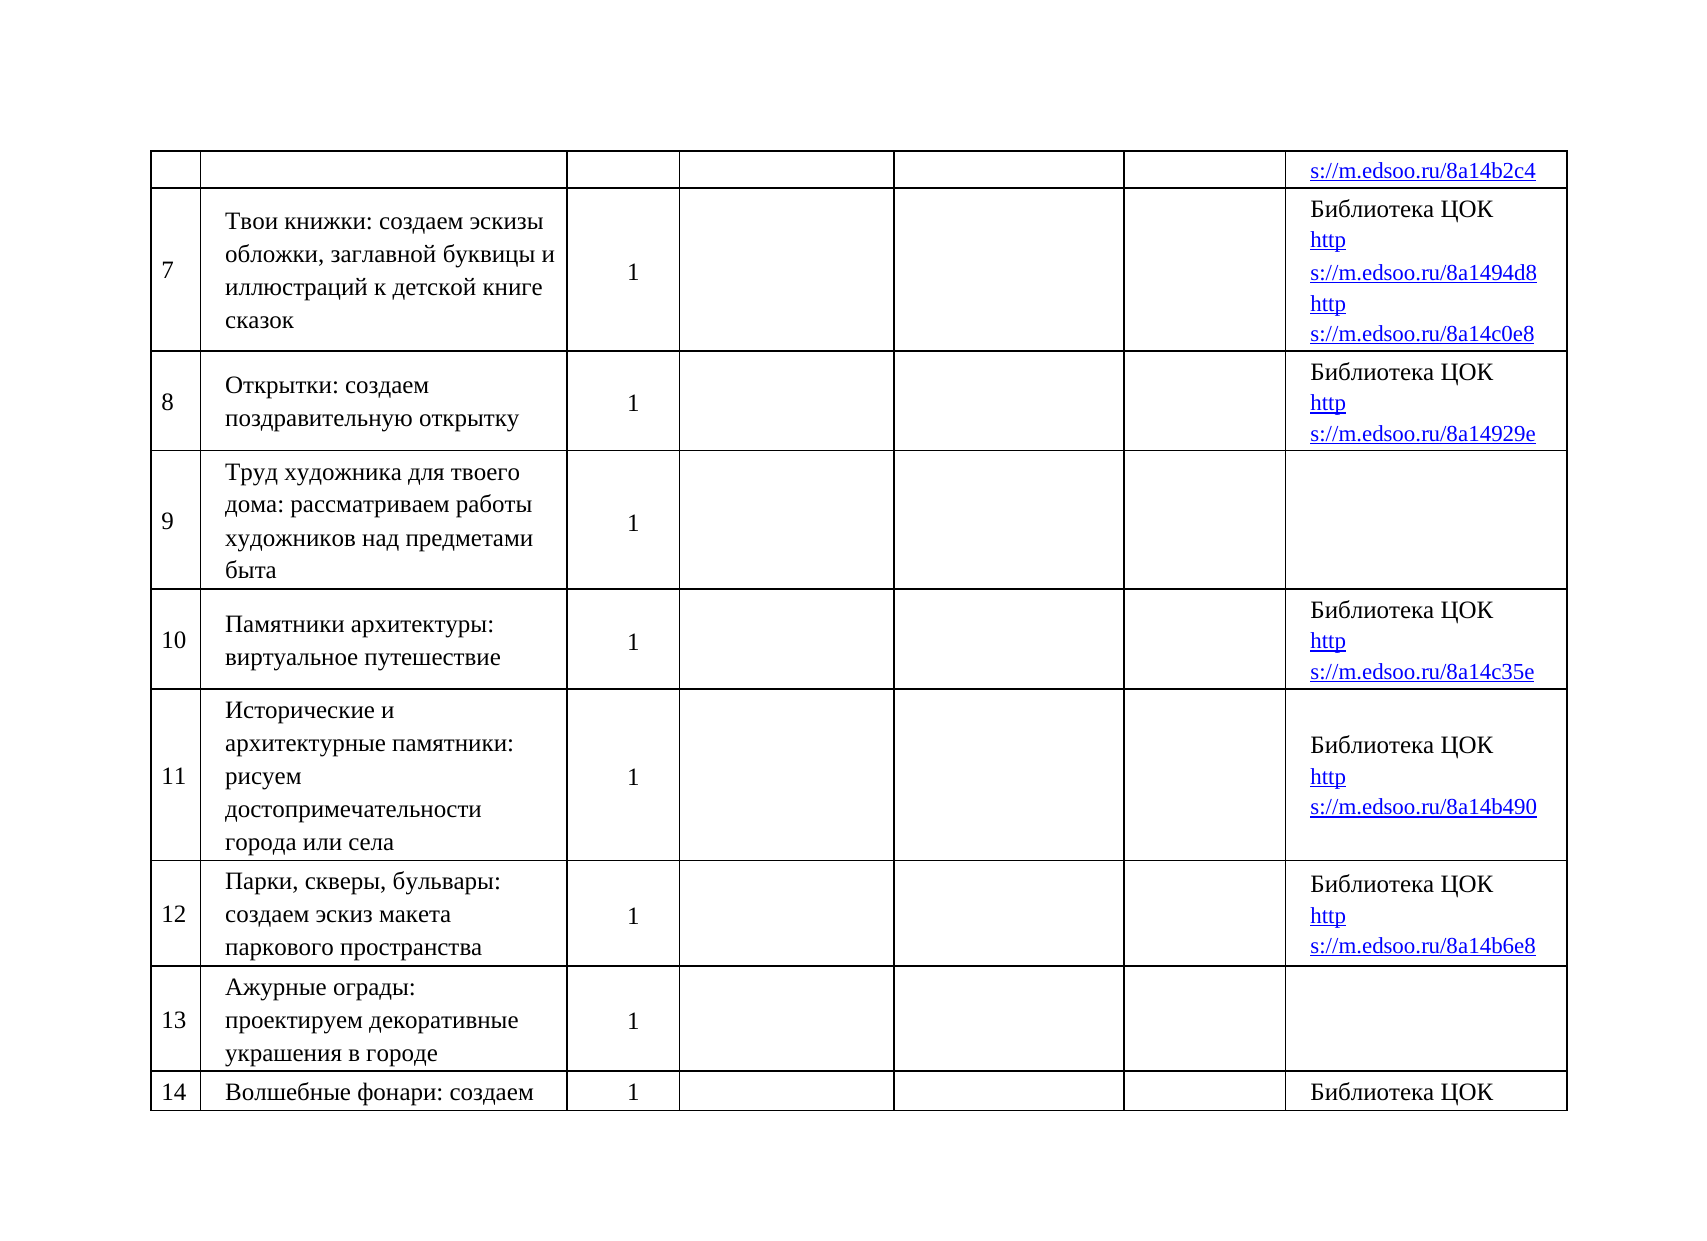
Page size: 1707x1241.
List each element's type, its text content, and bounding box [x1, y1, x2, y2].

table_cell Парки, скверы, бульвары: создаем эскиз макета паркового пространства [201, 861, 566, 965]
table_cell [895, 152, 1123, 187]
table_cell Памятники архитектуры: виртуальное путешествие [201, 590, 566, 688]
table_cell 12 [152, 861, 200, 965]
table_cell [680, 967, 893, 1070]
table_cell [895, 352, 1123, 450]
table_cell Библиотека ЦОК https://m.edsoo.ru/8a14b6e8 [1286, 861, 1566, 965]
table_cell 9 [152, 451, 200, 588]
table_cell Твои книжки: создаем эскизы обложки, заглавной буквицы и иллюстраций к детской книге сказок [201, 189, 566, 350]
table_cell [895, 861, 1123, 965]
table_cell [680, 1072, 893, 1110]
table_cell [680, 189, 893, 350]
table_cell [680, 451, 893, 588]
table_cell [680, 690, 893, 859]
table_cell [1286, 451, 1566, 588]
table_cell [1125, 451, 1285, 588]
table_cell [1286, 152, 1566, 187]
table_cell 1 [568, 152, 679, 187]
table_cell [1125, 690, 1285, 859]
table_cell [201, 1072, 566, 1110]
table_cell 1 [568, 590, 679, 688]
table_cell [895, 967, 1123, 1070]
table_cell 1 [568, 189, 679, 350]
table_cell [1125, 967, 1285, 1070]
table_cell [680, 352, 893, 450]
table_cell 14 [152, 1072, 200, 1110]
table_cell [1125, 861, 1285, 965]
table_cell 1 [568, 352, 679, 450]
table_cell 13 [152, 967, 200, 1070]
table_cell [201, 152, 566, 187]
table_cell Открытки: создаем поздравительную открытку [201, 352, 566, 450]
table_cell Библиотека ЦОК https://m.edsoo.ru/8a14b490 [1286, 690, 1566, 859]
table_cell [1125, 590, 1285, 688]
table_cell [680, 861, 893, 965]
table_cell 8 [152, 352, 200, 450]
table_cell [680, 590, 893, 688]
table_cell 6 [152, 152, 200, 187]
table_cell 7 [152, 189, 200, 350]
table_cell 1 [568, 1072, 679, 1110]
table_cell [1286, 1072, 1566, 1110]
table_cell 1 [568, 451, 679, 588]
table_cell [1125, 189, 1285, 350]
table_cell [680, 152, 893, 187]
table_cell [895, 1072, 1123, 1110]
table_cell 11 [152, 690, 200, 859]
table_cell Труд художника для твоего дома: рассматриваем работы художников над предметами быта [201, 451, 566, 588]
table_cell 1 [568, 690, 679, 859]
table_cell [895, 590, 1123, 688]
table_cell [1125, 152, 1285, 187]
table_cell 1 [568, 967, 679, 1070]
table_cell Библиотека ЦОК https://m.edsoo.ru/8a1494d8 https://m.edsoo.ru/8a14c0e8 [1286, 189, 1566, 350]
table_cell [1286, 967, 1566, 1070]
table_cell [895, 690, 1123, 859]
table_cell Библиотека ЦОК https://m.edsoo.ru/8a14c35e [1286, 590, 1566, 688]
table_cell [895, 189, 1123, 350]
table_cell [1125, 352, 1285, 450]
table_cell [1125, 1072, 1285, 1110]
table_cell Ажурные ограды: проектируем декоративные украшения в городе [201, 967, 566, 1070]
table_cell Исторические и архитектурные памятники: рисуем достопримечательности города или села [201, 690, 566, 859]
table_cell 10 [152, 590, 200, 688]
table_cell 1 [568, 861, 679, 965]
table_cell [895, 451, 1123, 588]
table_cell Библиотека ЦОК https://m.edsoo.ru/8a14929e [1286, 352, 1566, 450]
